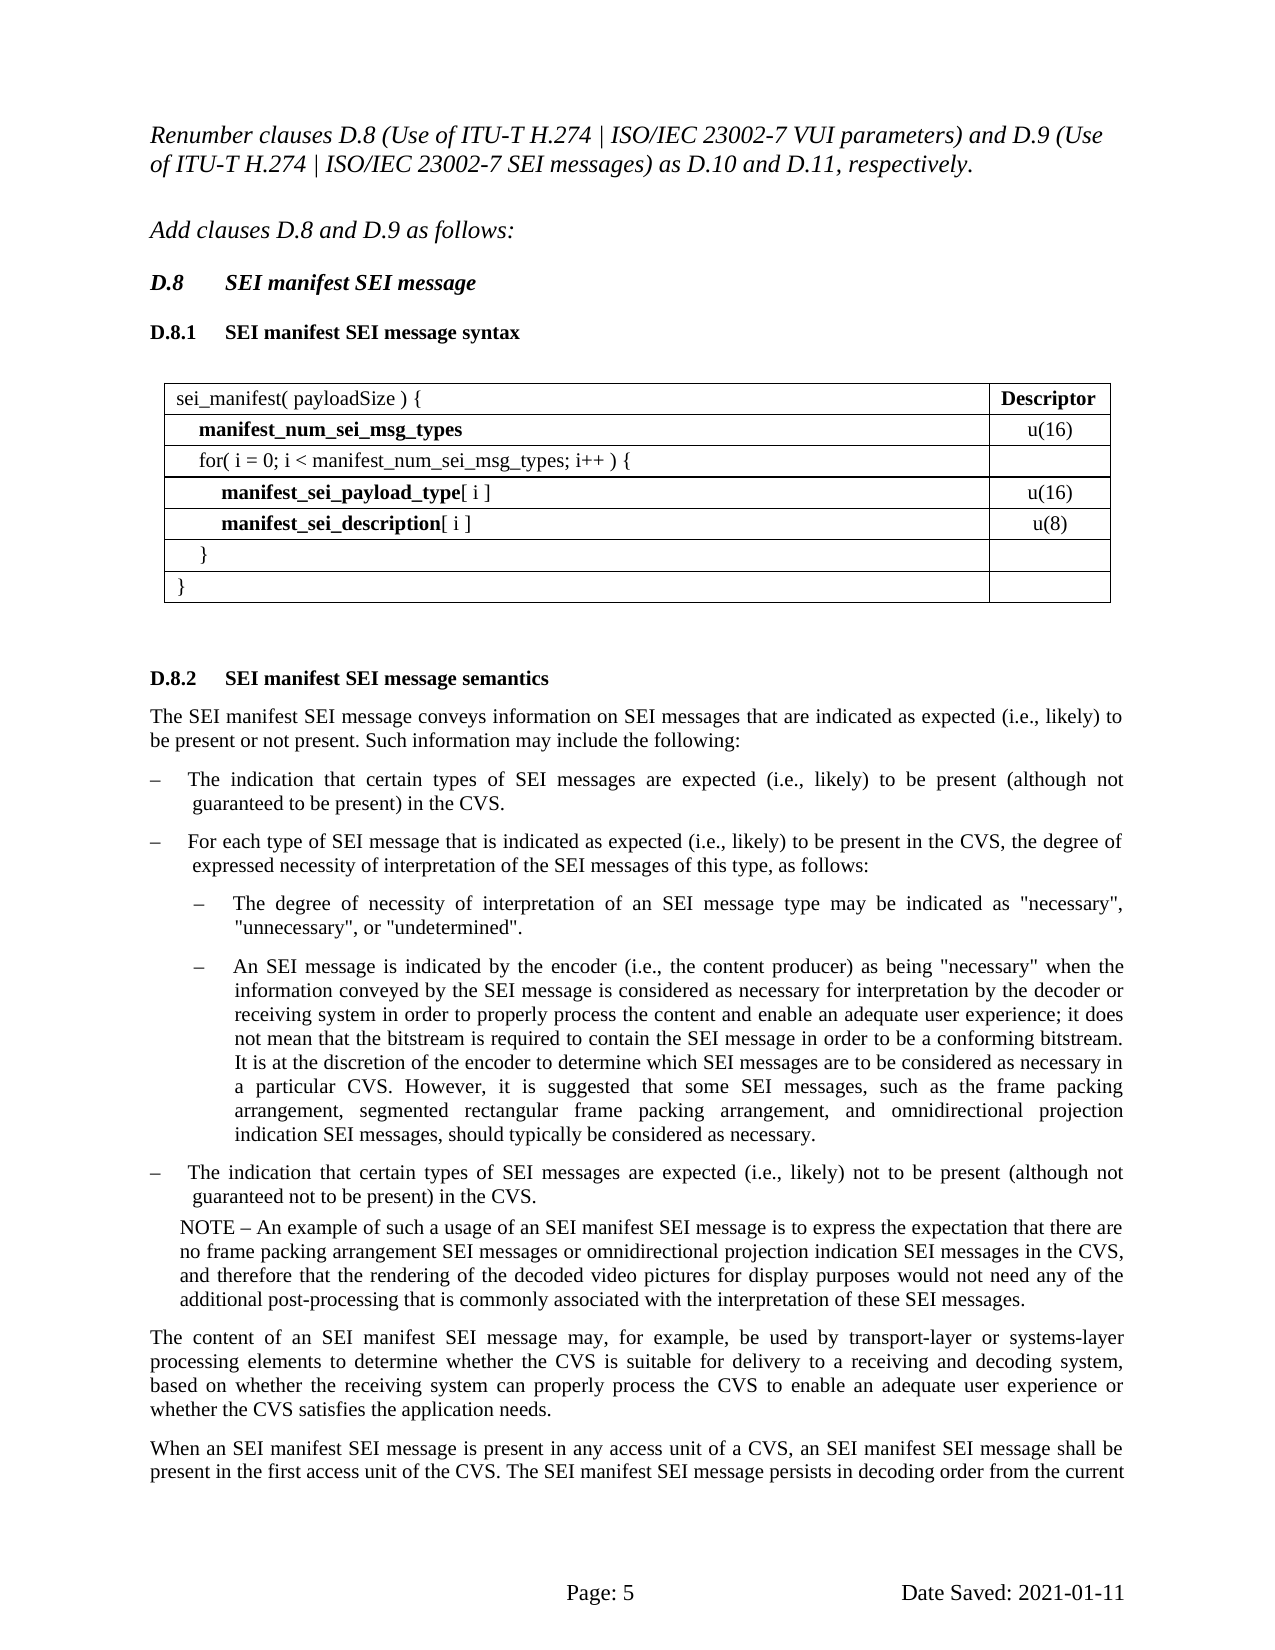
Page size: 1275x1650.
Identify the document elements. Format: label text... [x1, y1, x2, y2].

text The content of an SEI manifest SEI message may, for example, be used by transport-layer or systems-layer processing elements to determine whether the CVS is suitable for delivery to a receiving and decoding system, based on whether the receiving system can properly process the CVS to enable an adequate user experience or whether the CVS satisfies the application needs. [150, 1325, 1125, 1421]
table_cell u(16) [990, 415, 1110, 445]
text Renumber clauses D.8 (Use of ITU-T H.274 | ISO/IEC 23002-7 VUI parameters) and D.9 (Use of ITU-T H.274 | ISO/IEC 23002-7 SEI messages) as D.10 and D.11, respectively. [150, 120, 1125, 177]
table_cell [990, 572, 1110, 602]
text NOTE – An example of such a usage of an SEI manifest SEI message is to express the expectation that there are no frame packing arrangement SEI messages or omnidirectional projection indication SEI messages in the CVS, and therefore that the rendering of the decoded video pictures for display purposes would not need any of the additional post-processing that is commonly associated with the interpretation of these SEI messages. [179, 1214, 1125, 1311]
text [150, 1435, 1125, 1483]
subtitle D.8.2 SEI manifest SEI message semantics [150, 666, 1125, 690]
text The SEI manifest SEI message conveys information on SEI messages that are indicated as expected (i.e., likely) to be present or not present. Such information may include the following: [150, 704, 1125, 752]
table_cell [990, 540, 1110, 571]
table_cell u(8) [990, 509, 1110, 539]
table_header Descriptor [990, 384, 1110, 414]
table_cell for( i = 0; i < manifest_num_sei_msg_types; i++ ) { [165, 446, 989, 476]
text – For each type of SEI message that is indicated as expected (i.e., likely) to be present in the CVS, the degree of expressed necessity of interpretation of the SEI messages of this type, as follows: [150, 829, 1125, 877]
table_cell } [165, 572, 989, 602]
table_cell manifest_sei_payload_type[ i ] [165, 478, 989, 508]
list The degree of necessity of interpretation of an SEI message type may be indicated as "necessary", "unnecessary", or "undetermined". [194, 891, 1125, 939]
table_header sei_manifest( payloadSize ) { [165, 384, 989, 414]
list An SEI message is indicated by the encoder (i.e., the content producer) as being "necessary" when the information conveyed by the SEI message is considered as necessary for interpretation by the decoder or receiving system in order to properly process the content and enable an adequate user experience; it does not mean that the bitstream is required to contain the SEI message in order to be a conforming bitstream. It is at the discretion of the encoder to determine which SEI messages are to be considered as necessary in a particular CVS. However, it is suggested that some SEI messages, such as the frame packing arrangement, segmented rectangular frame packing arrangement, and omnidirectional projection indication SEI messages, should typically be considered as necessary. [194, 953, 1125, 1146]
text – The indication that certain types of SEI messages are expected (i.e., likely) to be present (although not guaranteed to be present) in the CVS. [150, 767, 1125, 815]
text – The indication that certain types of SEI messages are expected (i.e., likely) not to be present (although not guaranteed not to be present) in the CVS. [150, 1160, 1125, 1208]
table_cell u(16) [990, 478, 1110, 508]
table_cell } [165, 540, 989, 571]
table_cell [990, 446, 1110, 476]
table_cell manifest_sei_description[ i ] [165, 509, 989, 539]
table_cell manifest_num_sei_msg_types [165, 415, 989, 445]
subtitle D.8 SEI manifest SEI message [150, 269, 1125, 295]
text Add clauses D.8 and D.9 as follows: [150, 215, 1125, 244]
subtitle D.8.1 SEI manifest SEI message syntax [150, 320, 1125, 344]
